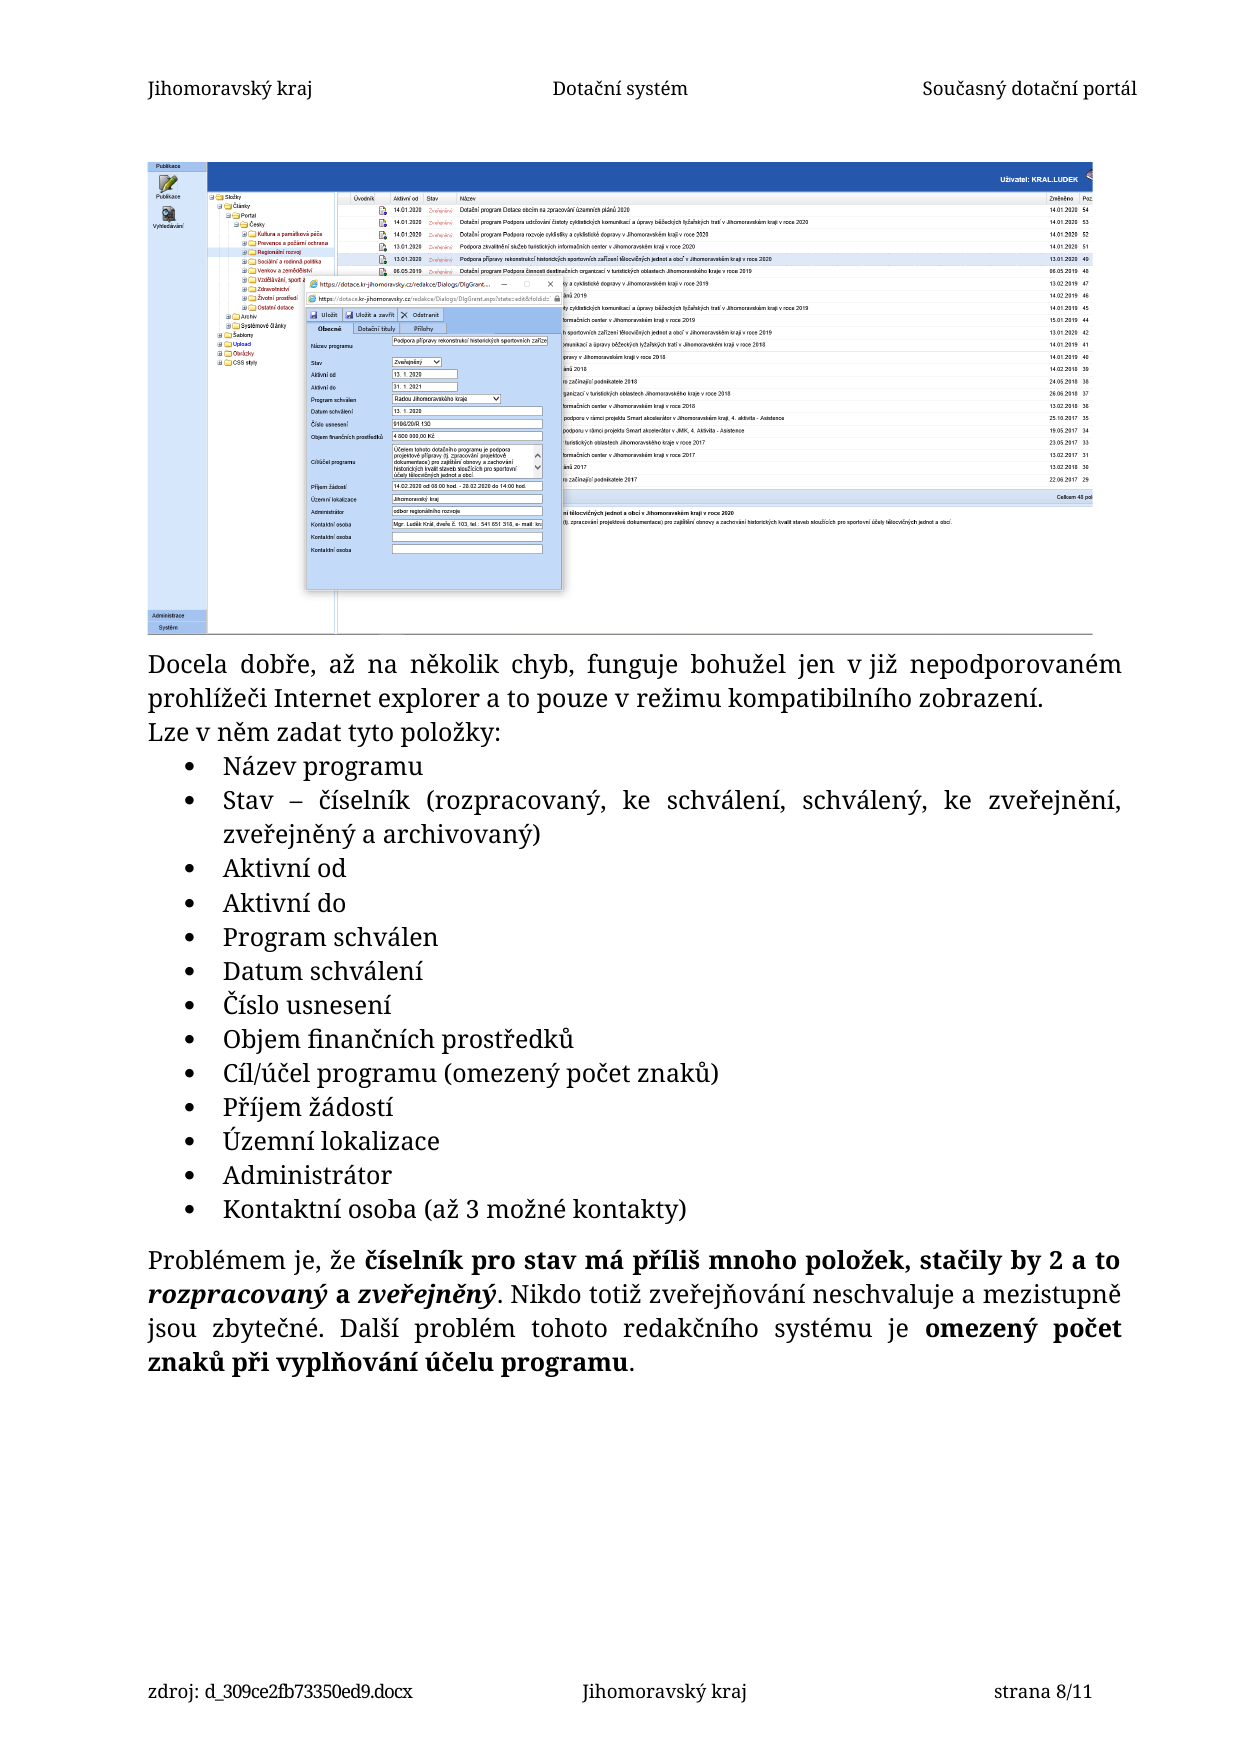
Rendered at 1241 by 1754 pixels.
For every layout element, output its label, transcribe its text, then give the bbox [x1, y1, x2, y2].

list Cíl/účel programu (omezený počet znaků) [185, 1056, 1122, 1089]
list Datum schválení [185, 953, 1122, 987]
list Objem finančních prostředků [185, 1021, 1122, 1056]
list Aktivní od [185, 851, 1122, 885]
list Administrátor [185, 1158, 1122, 1192]
list Územní lokalizace [185, 1124, 1122, 1158]
list Číslo usnesení [185, 987, 1122, 1021]
picture [147, 162, 1093, 635]
text Docela dobře, až na několik chyb, funguje bohužel jen v již nepodporovaném prohlížeči Internet explorer a to pouze v režimu kompatibilního zobrazení. [148, 647, 1122, 715]
list Příjem žádostí [185, 1089, 1122, 1124]
text Lze v něm zadat tyto položky: [148, 715, 1122, 749]
list Aktivní do [185, 885, 1122, 919]
list Název programu [185, 749, 1122, 783]
list Stav – číselník (rozpracovaný, ke schválení, schválený, ke zveřejnění, zveřejněný a archivovaný) [185, 783, 1122, 851]
text Problémem je, že číselník pro stav má příliš mnoho položek, stačily by 2 a to rozpracovaný a zveřejněný. Nikdo totiž zveřejňování neschvaluje a mezistupně jsou zbytečné. Další problém tohoto redakčního systému je omezený počet znaků při vyplňování účelu programu. [148, 1242, 1122, 1379]
list Program schválen [185, 919, 1122, 953]
list Kontaktní osoba (až 3 možné kontakty) [185, 1192, 1122, 1226]
